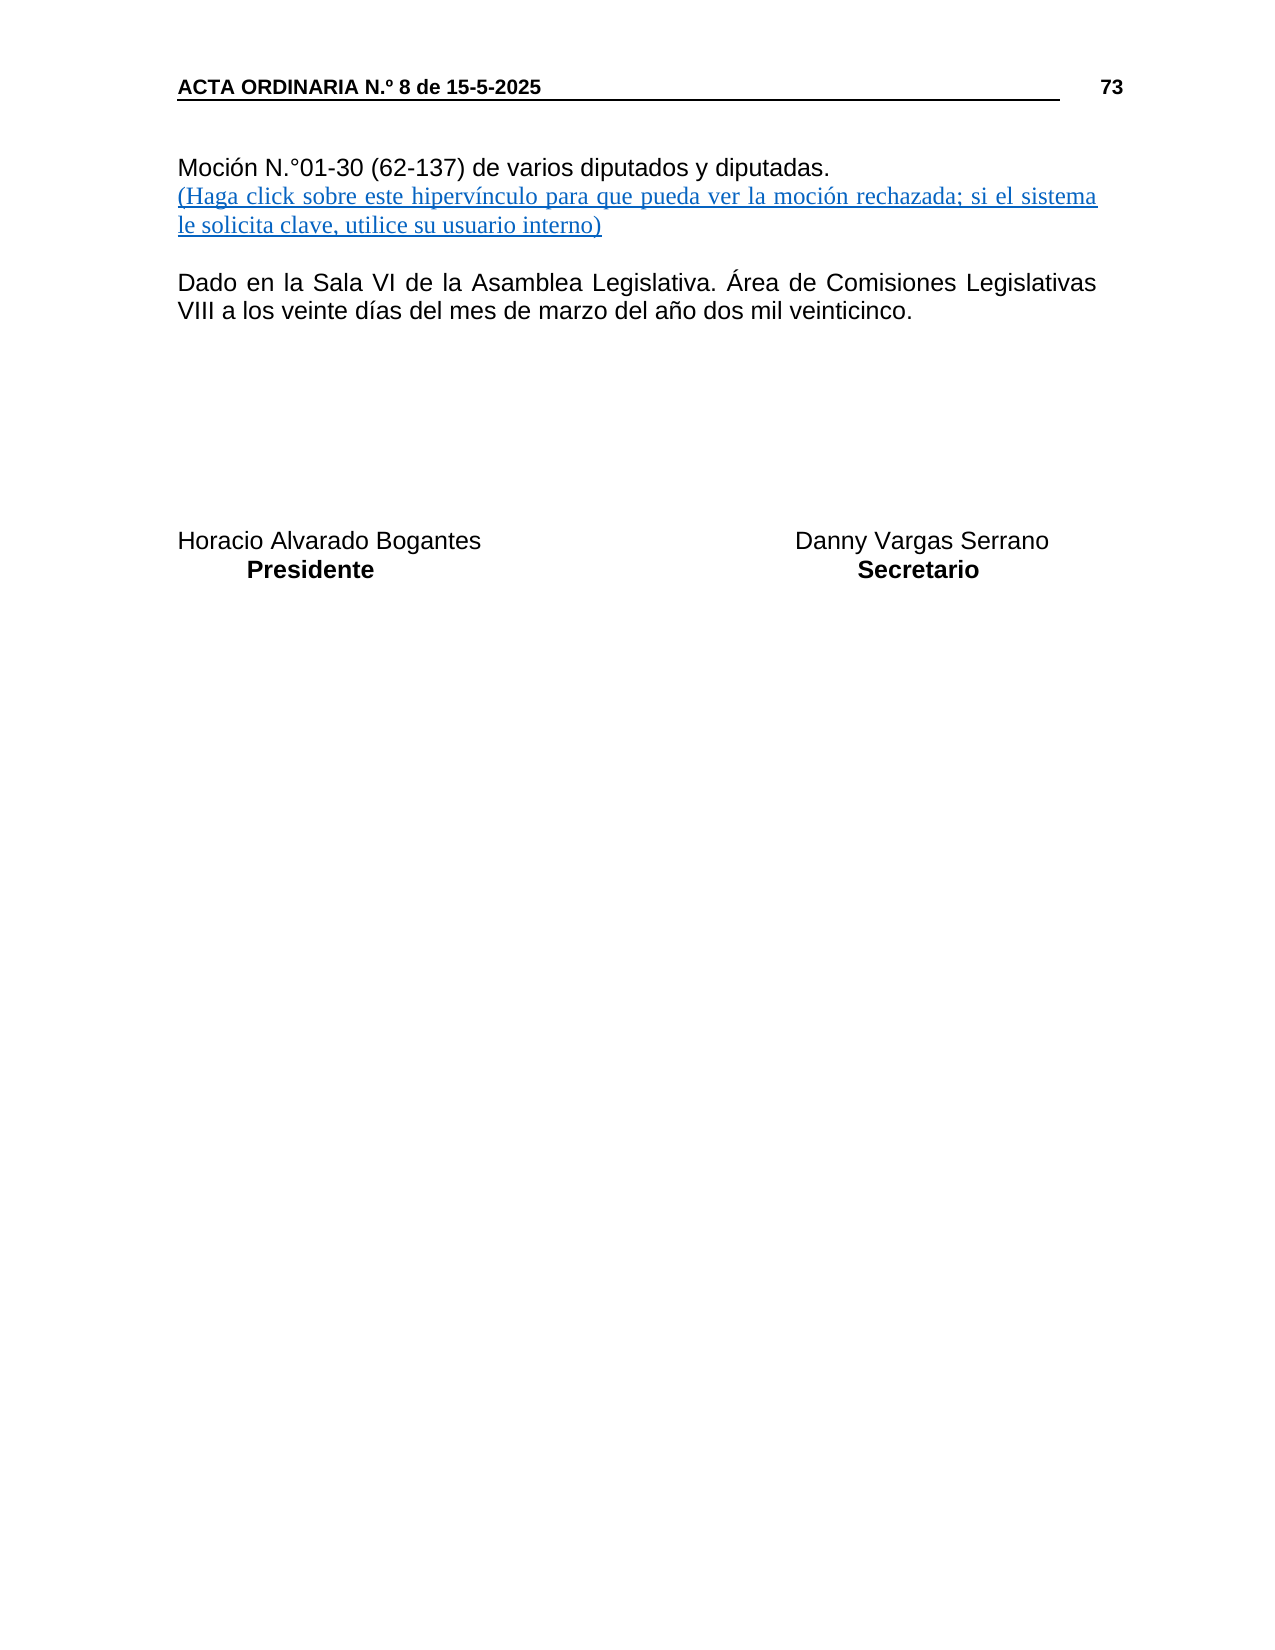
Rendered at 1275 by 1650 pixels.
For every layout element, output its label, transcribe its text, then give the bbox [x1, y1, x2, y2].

text Horacio Alvarado Bogantes Danny Vargas Serrano [177, 526, 1098, 555]
text Dado en la Sala VI de la Asamblea Legislativa. Área de Comisiones Legislativas VIII a los veinte días del mes de marzo del año dos mil veinticinco. [177, 268, 1098, 325]
text Presidente Secretario [177, 555, 1098, 584]
text Moción N.°01-30 (62-137) de varios diputados y diputadas. [177, 153, 1098, 181]
text (Haga click sobre este hipervínculo para que pueda ver la moción rechazada; si el sistema le solicita clave, utilice su usuario interno) [177, 181, 1098, 206]
text (Haga click sobre este hipervínculo para que pueda ver la moción rechazada; si el sistema le solicita clave, utilice su usuario interno) [177, 207, 1098, 239]
